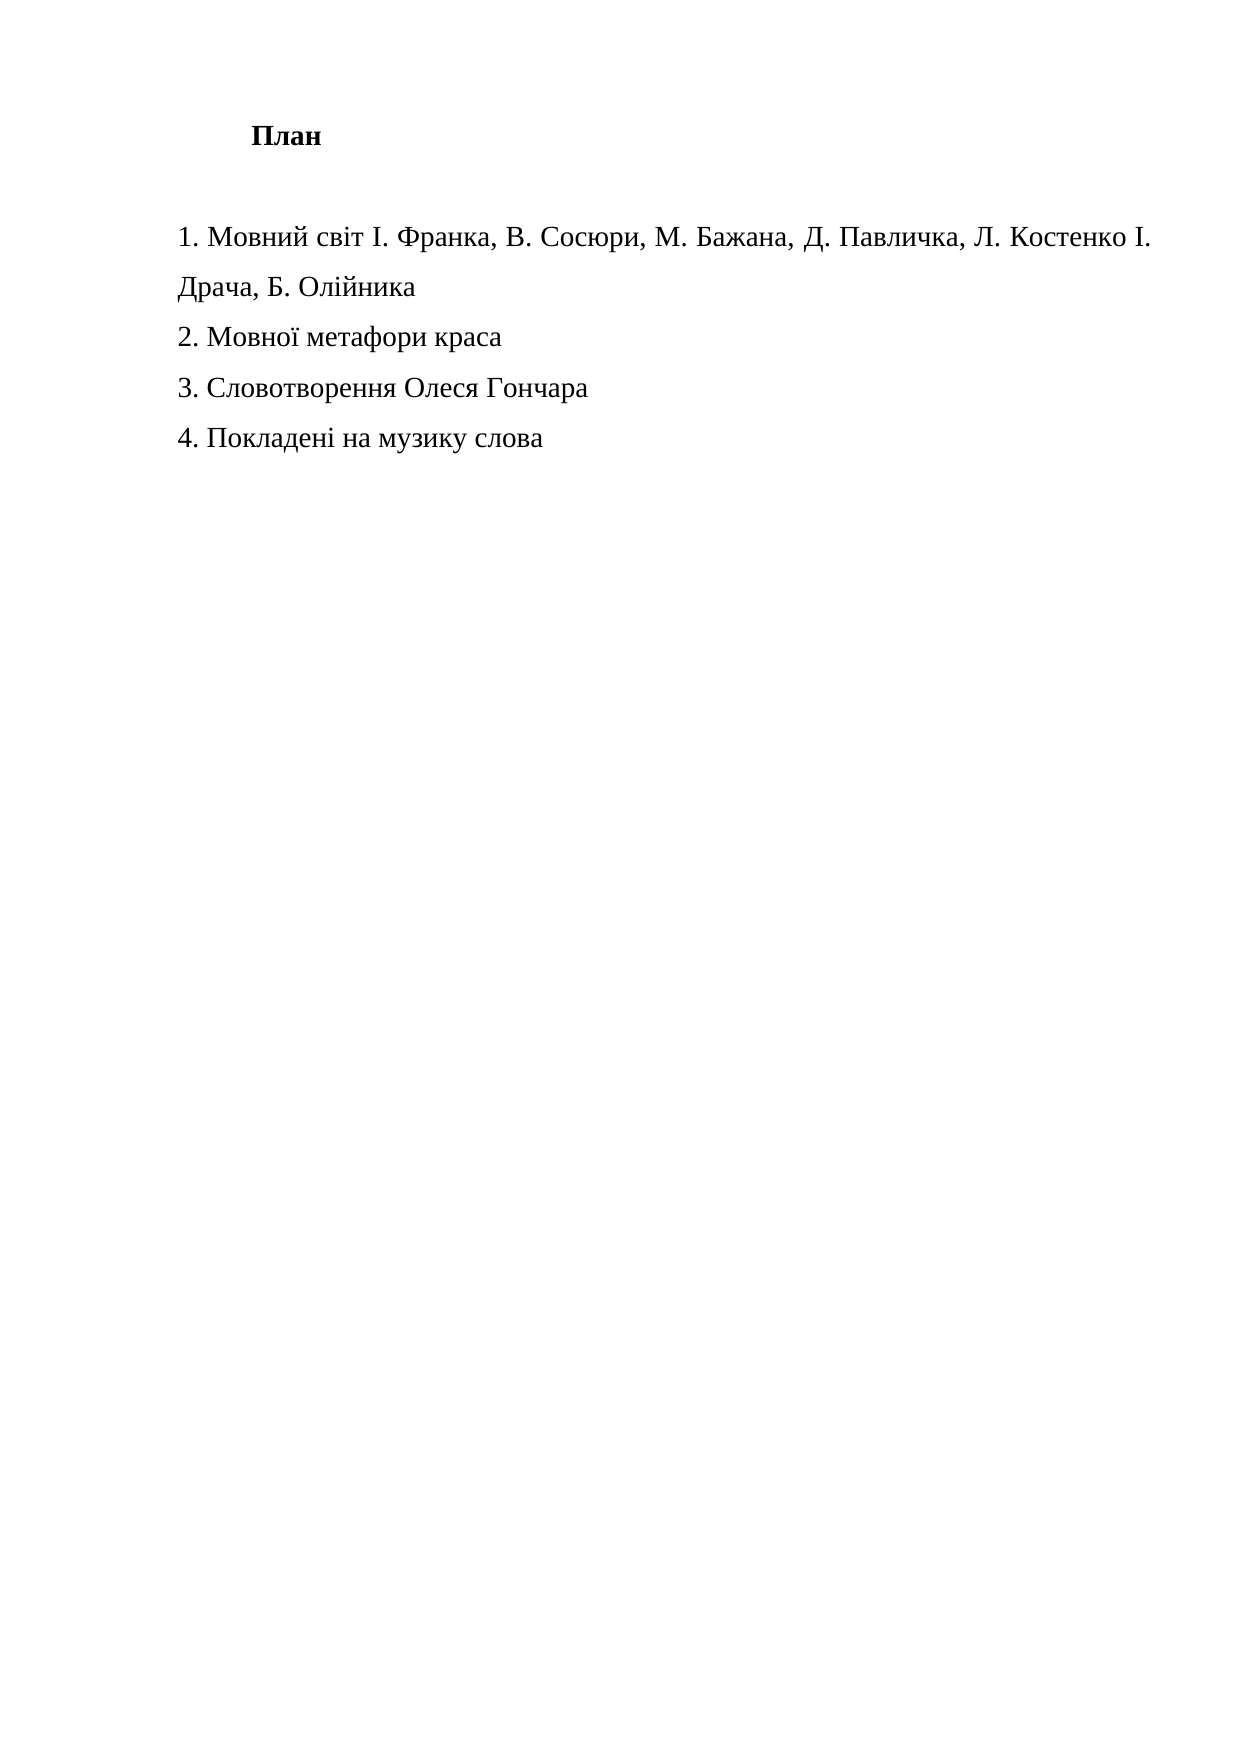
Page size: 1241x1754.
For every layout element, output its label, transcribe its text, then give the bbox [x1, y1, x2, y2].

text 3. Словотворення Олеся Гончара [177, 370, 1152, 403]
text 4. Покладені на музику слова [177, 420, 1152, 453]
text План [177, 118, 1152, 152]
text 2. Мовної метафори краса [177, 319, 1152, 353]
text 1. Мовний світ І. Франка, В. Сосюри, М. Бажана, Д. Павличка, Л. Костенко І. Драча, Б. Олійника [177, 219, 1152, 303]
